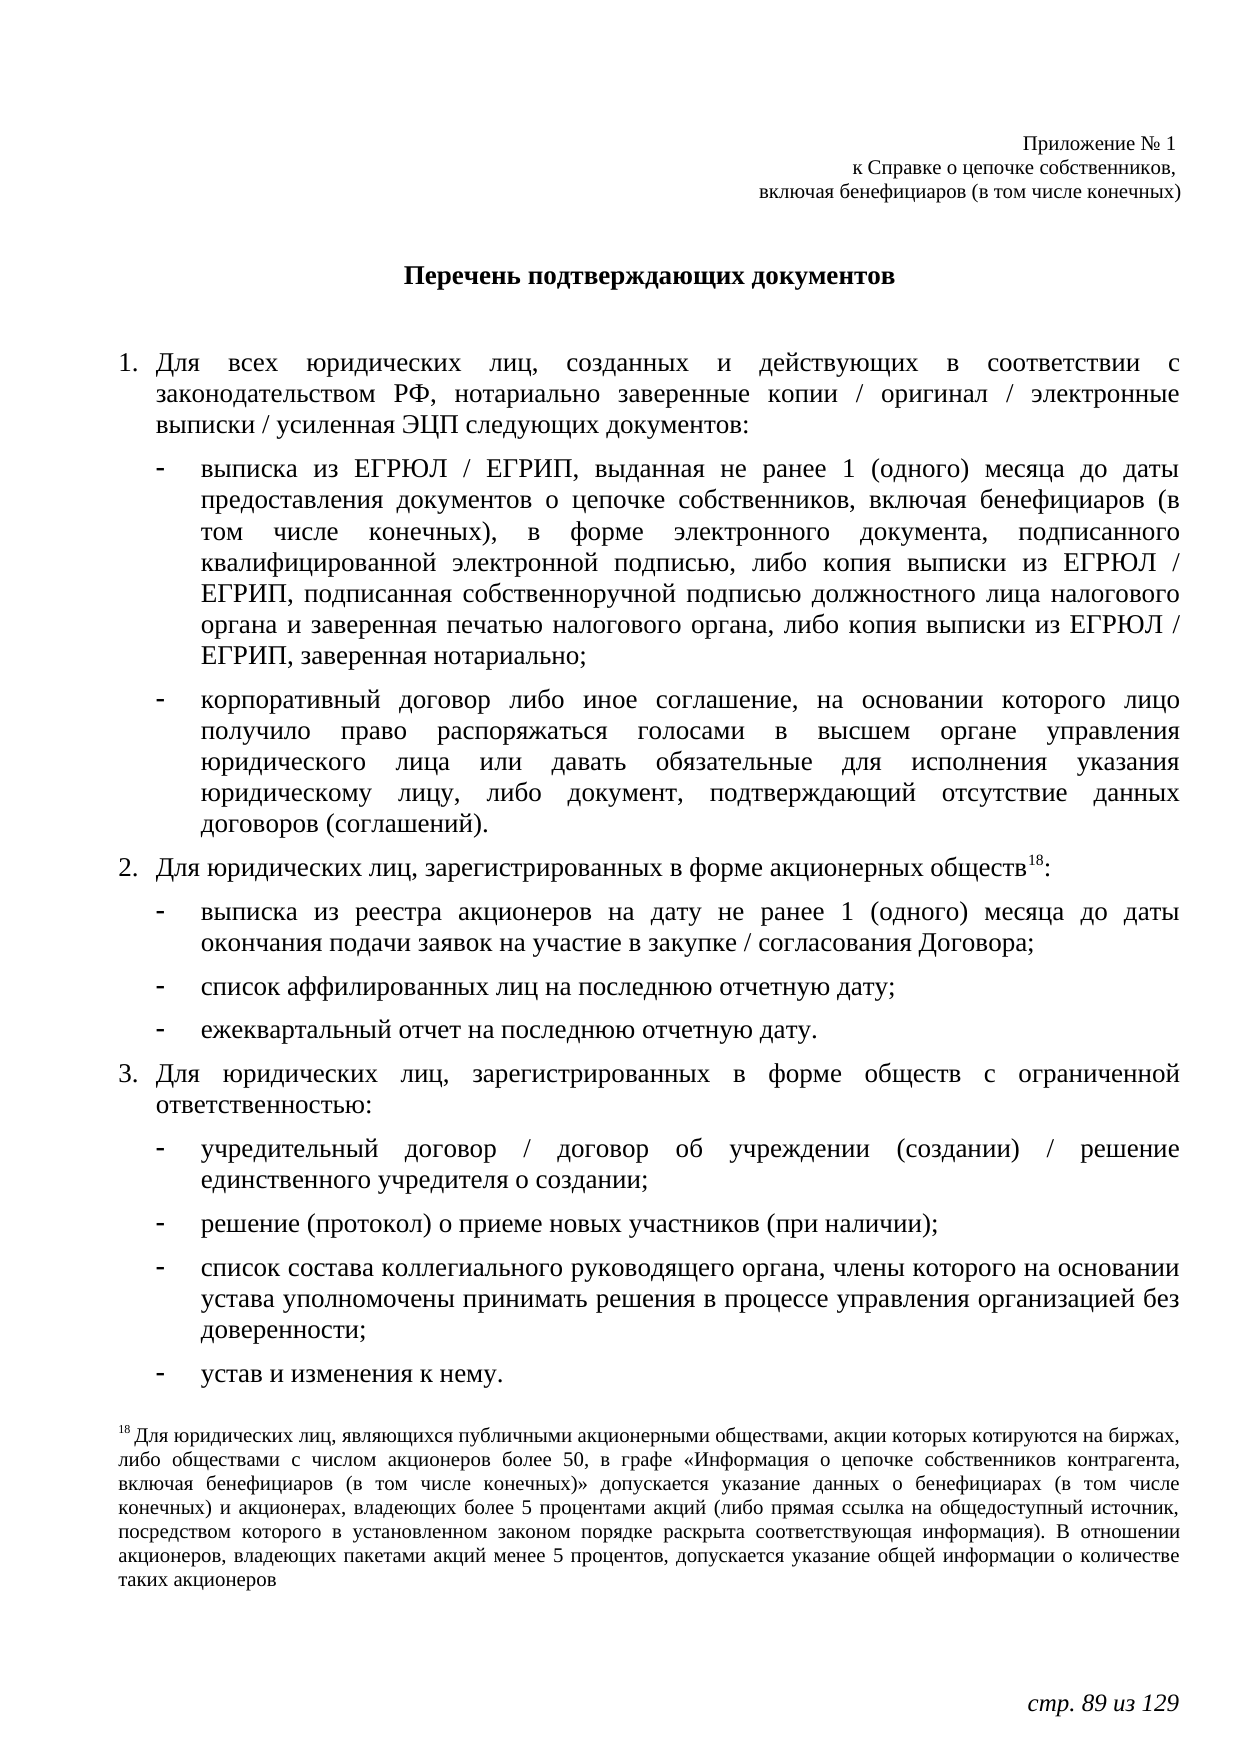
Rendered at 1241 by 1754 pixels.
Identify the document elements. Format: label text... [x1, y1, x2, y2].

list Для юридических лиц, зарегистрированных в форме обществ с ограниченной ответственностью: [118, 1057, 1181, 1119]
text Перечень подтверждающих документов [118, 259, 1181, 290]
list выписка из ЕГРЮЛ / ЕГРИП, выданная не ранее 1 (одного) месяца до даты предоставления документов о цепочке собственников, включая бенефициаров (в том числе конечных), в форме электронного документа, подписанного квалифицированной электронной подписью, либо копия выписки из ЕГРЮЛ / ЕГРИП, подписанная собственноручной подписью должностного лица налогового органа и заверенная печатью налогового органа, либо копия выписки из ЕГРЮЛ / ЕГРИП, заверенная нотариально; [156, 452, 1181, 670]
list корпоративный договор либо иное соглашение, на основании которого лицо получило право распоряжаться голосами в высшем органе управления юридического лица или давать обязательные для исполнения указания юридическому лицу, либо документ, подтверждающий отсутствие данных договоров (соглашений). [156, 683, 1181, 839]
list Для всех юридических лиц, созданных и действующих в соответствии с законодательством РФ, нотариально заверенные копии / оригинал / электронные выписки / усиленная ЭЦП следующих документов: [118, 346, 1181, 440]
list ежеквартальный отчет на последнюю отчетную дату. [156, 1013, 1181, 1045]
list учредительный договор / договор об учреждении (создании) / решение единственного учредителя о создании; [156, 1132, 1181, 1194]
list решение (протокол) о приеме новых участников (при наличии); [156, 1207, 1181, 1238]
list устав и изменения к нему. [156, 1357, 1181, 1388]
list выписка из реестра акционеров на дату не ранее 1 (одного) месяца до даты окончания подачи заявок на участие в закупке / согласования Договора; [156, 895, 1181, 957]
list Для юридических лиц, зарегистрированных в форме акционерных обществ: [118, 851, 1181, 882]
text Приложение № 1 к Справке о цепочке собственников, включая бенефициаров (в том числе конечных) [118, 131, 1181, 203]
list список аффилированных лиц на последнюю отчетную дату; [156, 970, 1181, 1001]
